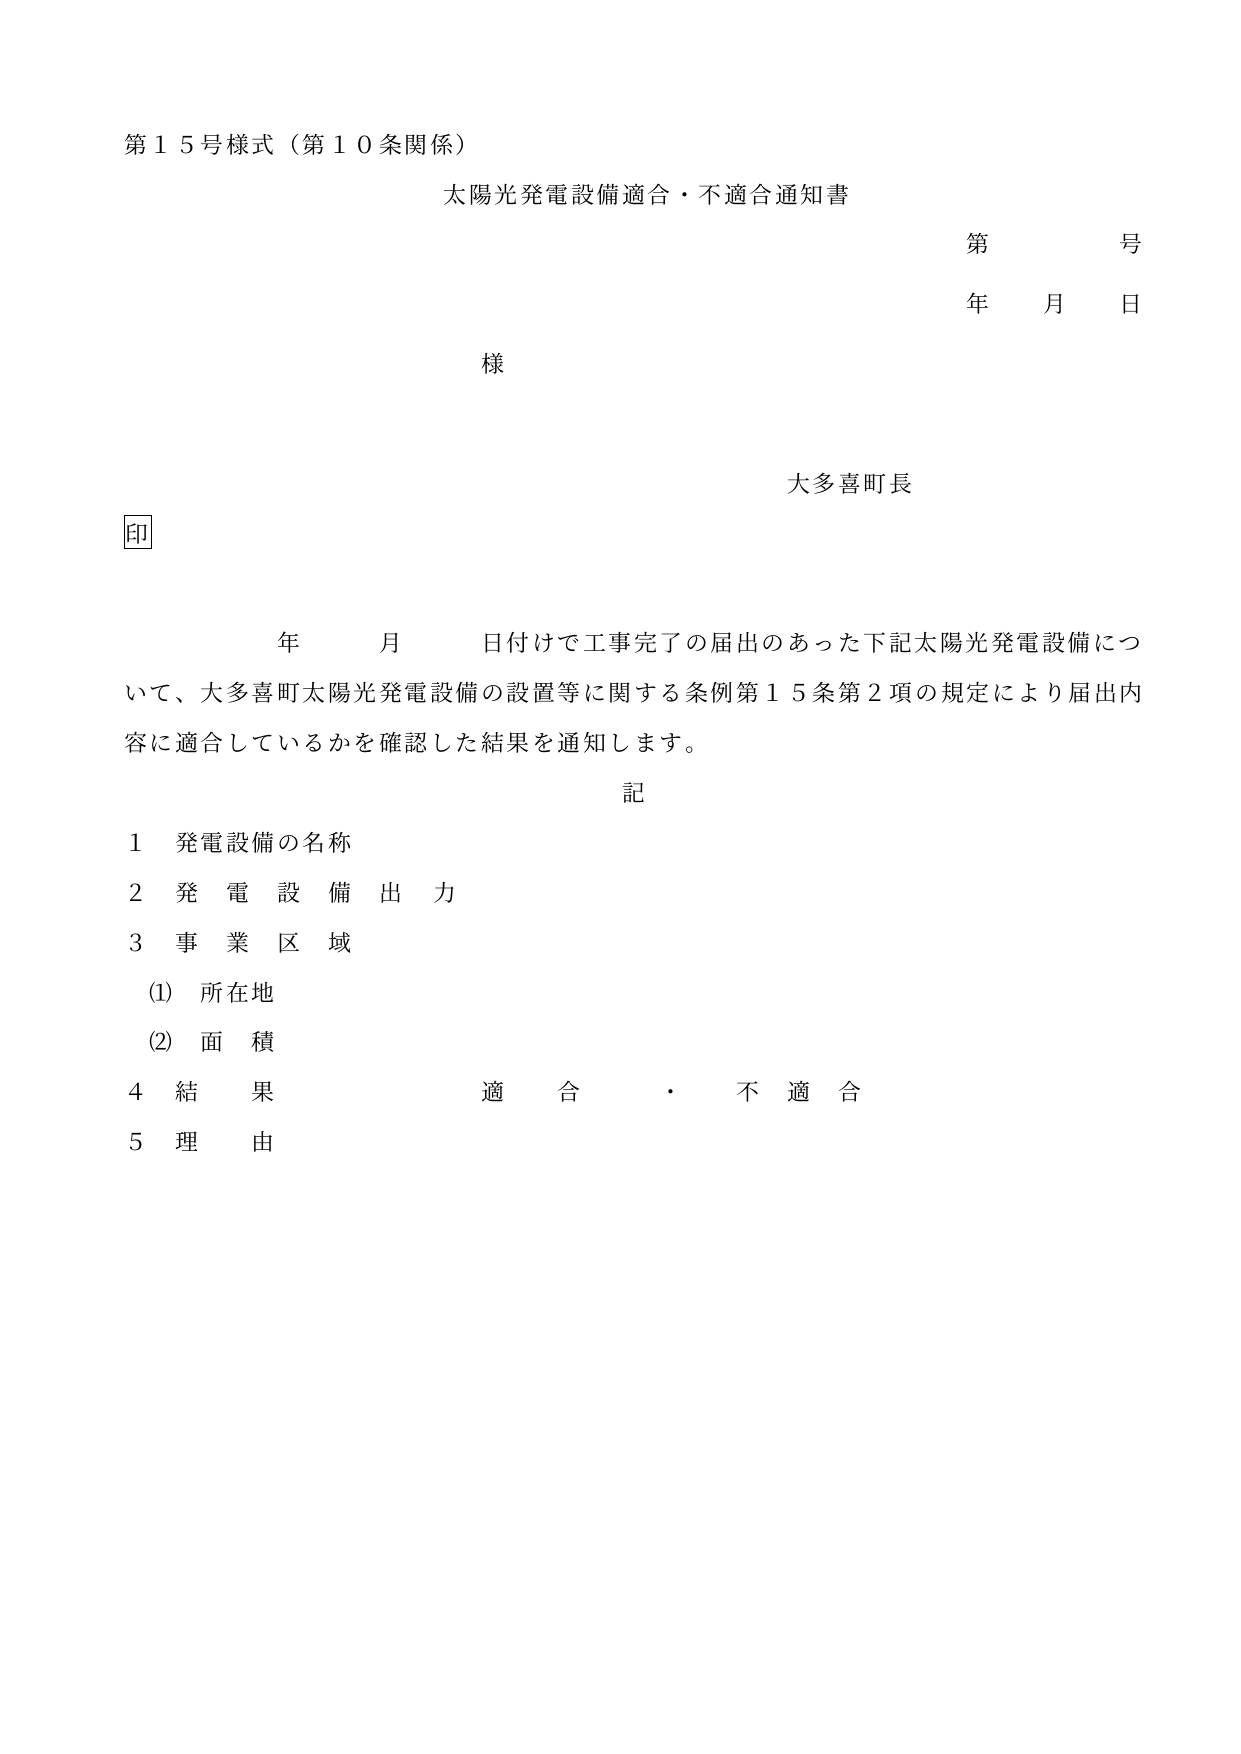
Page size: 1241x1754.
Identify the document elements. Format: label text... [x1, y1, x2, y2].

text ⑵ 面 積 [124, 1016, 1145, 1066]
text 年 月 日 [124, 278, 1145, 328]
text ４ 結 果 適 合 ・ 不 適 合 [124, 1066, 1145, 1116]
text 大多喜町長 印 [124, 457, 1145, 557]
text 第 号 [147, 218, 1145, 268]
text 様 [124, 338, 1145, 388]
text 第１５号様式（第１０条関係） [124, 118, 1145, 168]
text ５ 理 由 [124, 1116, 1145, 1166]
text 太陽光発電設備適合・不適合通知書 [147, 168, 1145, 218]
text 年 月 日付けで工事完了の届出のあった下記太陽光発電設備について、大多喜町太陽光発電設備の設置等に関する条例第１５条第２項の規定により届出内容に適合しているかを確認した結果を通知します。 [124, 617, 1145, 767]
text ⑴ 所在地 [124, 966, 1145, 1016]
text 記 [124, 767, 1145, 816]
text ３ 事 業 区 域 [124, 916, 1145, 966]
text １ 発電設備の名称 [124, 816, 1145, 866]
text ２ 発電設備出力 [124, 866, 1145, 916]
